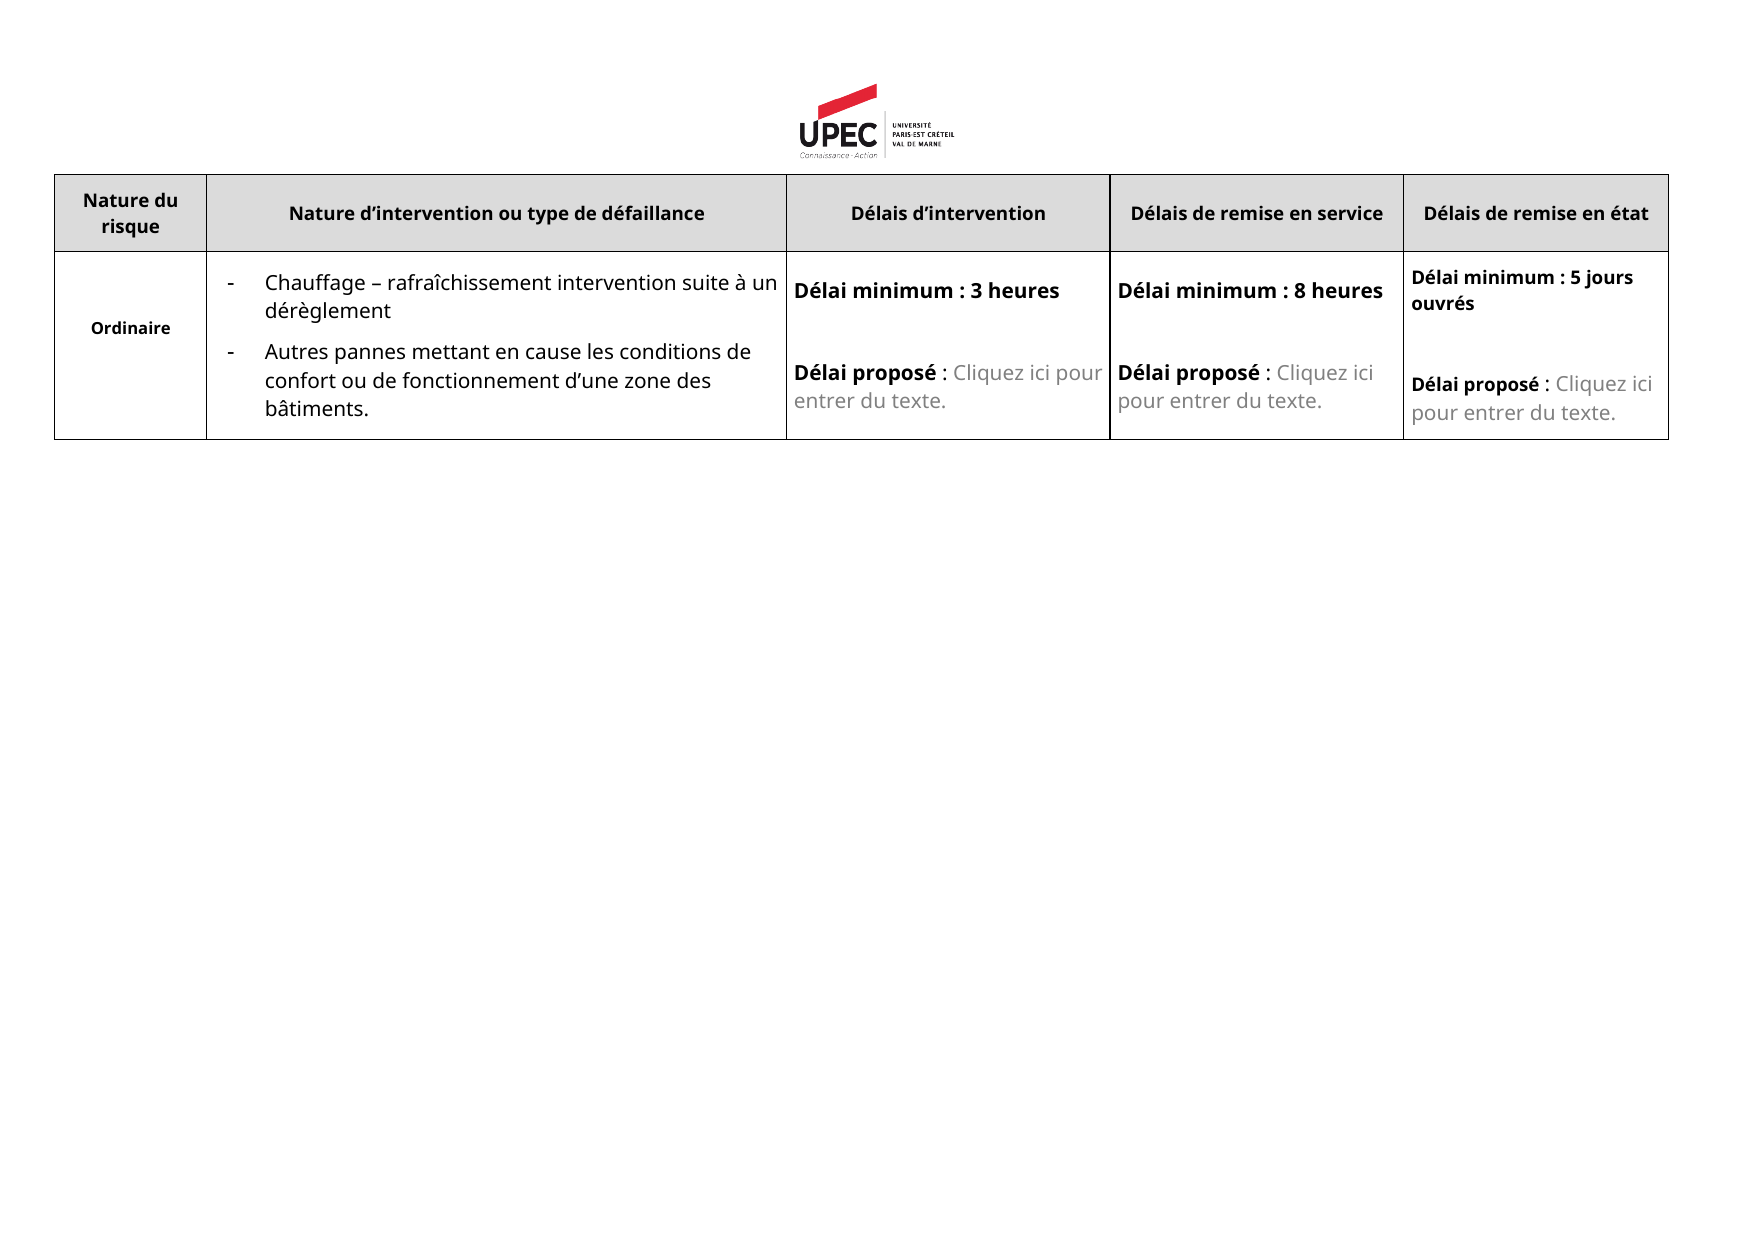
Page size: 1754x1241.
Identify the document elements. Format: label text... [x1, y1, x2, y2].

table_header Nature d’intervention ou type de défaillance [207, 175, 786, 251]
table_cell Délai minimum : 3 heures Délai proposé : [787, 252, 1109, 438]
table_cell Ordinaire [55, 252, 206, 438]
table_header Délais de remise en service [1111, 175, 1403, 251]
table_cell Délai minimum : 8 heures Délai proposé : [1111, 252, 1403, 438]
table_header Nature du risque [55, 175, 206, 251]
picture [791, 73, 963, 174]
table_header Délais de remise en état [1404, 175, 1668, 251]
table_cell Délai minimum : 5 jours ouvrés Délai proposé : [1404, 252, 1668, 438]
table_header Délais d’intervention [787, 175, 1109, 251]
table_cell Chauffage – rafraîchissement intervention suite à un dérèglement Autres pannes mettant en cause les conditions de confort ou de fonctionnement d’une zone des bâtiments. [207, 252, 786, 438]
